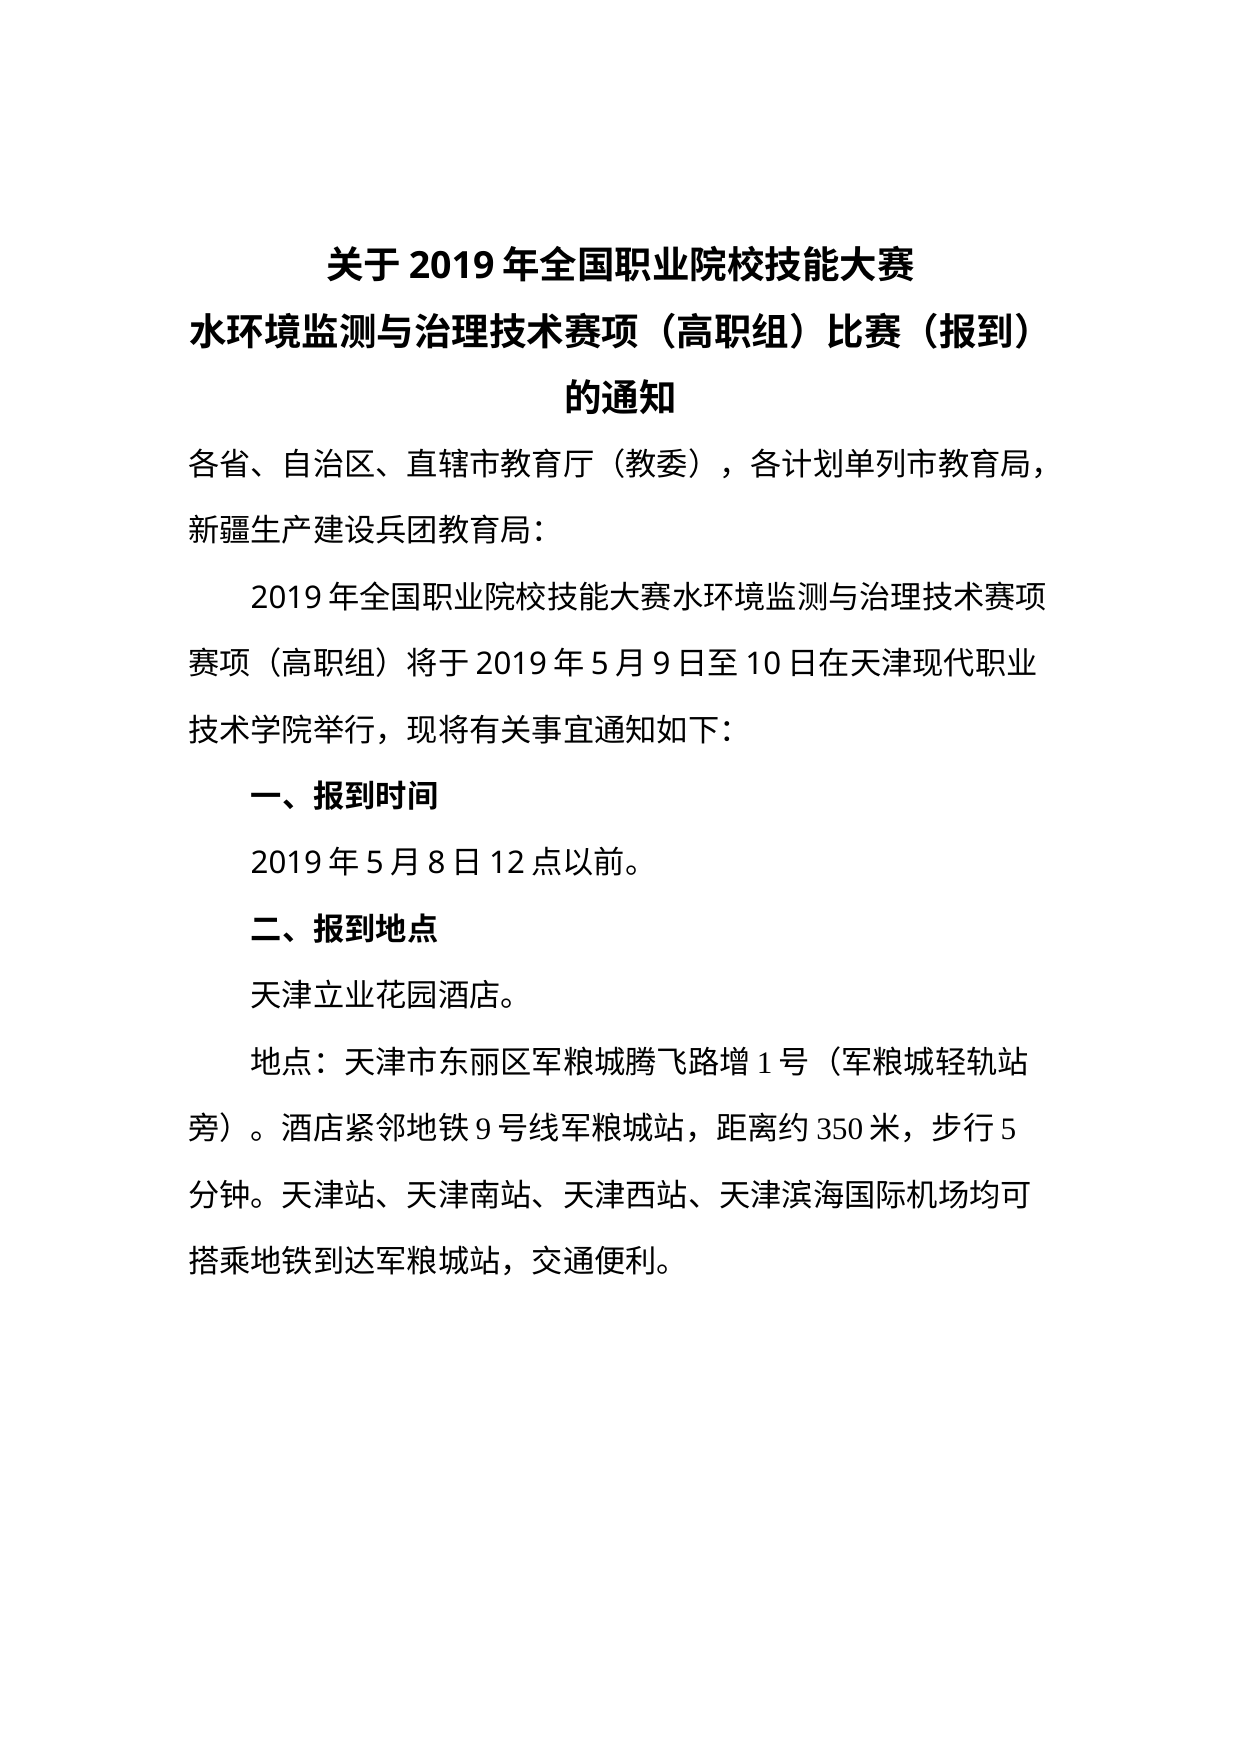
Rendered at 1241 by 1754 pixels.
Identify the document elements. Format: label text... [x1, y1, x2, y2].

text 各省、自治区、直辖市教育厅（教委），各计划单列市教育局，新疆生产建设兵团教育局： [188, 428, 1052, 561]
text 2019年全国职业院校技能大赛水环境监测与治理技术赛项赛项（高职组）将于2019年5月9日至10日在天津现代职业技术学院举行，现将有关事宜通知如下： [188, 561, 1052, 761]
text 水环境监测与治理技术赛项（高职组）比赛（报到）的通知 [188, 295, 1052, 428]
text 一、报到时间 [188, 761, 1052, 827]
text 地点：天津市东丽区军粮城腾飞路增1号（军粮城轻轨站旁）。酒店紧邻地铁9号线军粮城站，距离约350米，步行5分钟。天津站、天津南站、天津西站、天津滨海国际机场均可搭乘地铁到达军粮城站，交通便利。 [188, 1026, 1052, 1292]
text 二、报到地点 [188, 893, 1052, 960]
text 关于2019年全国职业院校技能大赛 [188, 229, 1052, 295]
text 2019年5月8日12点以前。 [188, 827, 1052, 893]
text 天津立业花园酒店。 [188, 960, 1052, 1026]
